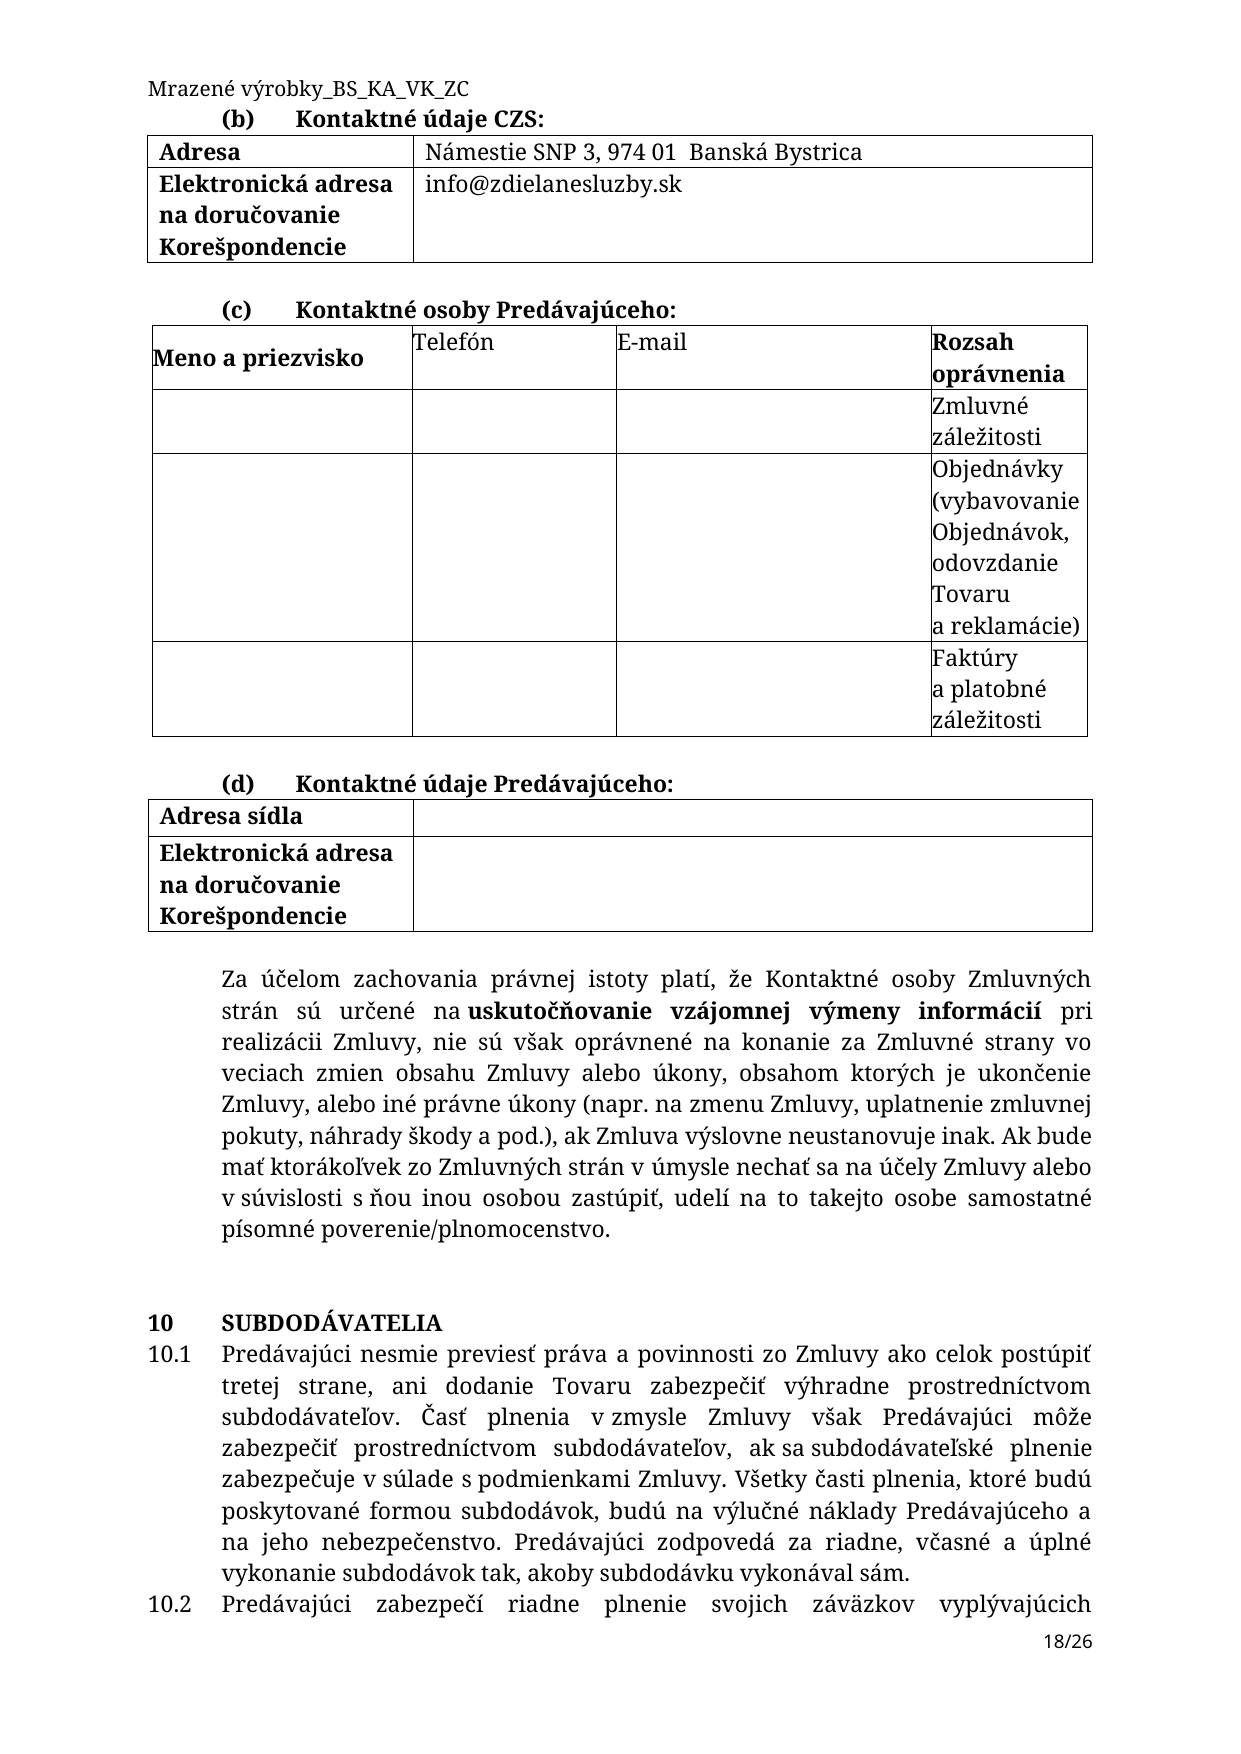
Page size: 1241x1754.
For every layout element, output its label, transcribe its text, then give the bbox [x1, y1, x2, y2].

table_cell Objednávky (vybavovanie Objednávok, odovzdanie Tovaru a reklamácie) [932, 454, 1087, 641]
table_header Adresa sídla [149, 800, 413, 836]
table_cell Elektronická adresa na doručovanie Korešpondencie [148, 168, 413, 262]
table_cell [153, 390, 412, 452]
text 10.1 Predávajúci nesmie previesť práva a povinnosti zo Zmluvy ako celok postúpiť tretej strane, ani dodanie Tovaru zabezpečiť výhradne prostredníctvom subdodávateľov. Časť plnenia v zmysle Zmluvy však Predávajúci môže zabezpečiť prostredníctvom subdodávateľov, ak sa subdodávateľské plnenie zabezpečuje v súlade s podmienkami Zmluvy. Všetky časti plnenia, ktoré budú poskytované formou subdodávok, budú na výlučné náklady Predávajúceho a na jeho nebezpečenstvo. Predávajúci zodpovedá za riadne, včasné a úplné vykonanie subdodávok tak, akoby subdodávku vykonával sám. [148, 1338, 1093, 1588]
table_cell [153, 454, 412, 641]
text (b) Kontaktné údaje CZS: [221, 103, 1093, 135]
table_header [414, 800, 1092, 836]
table_cell [414, 837, 1092, 931]
table_cell Zmluvné záležitosti [932, 390, 1087, 452]
table_header E-mail [617, 326, 931, 389]
table_cell [413, 454, 616, 641]
table_cell [617, 390, 931, 452]
table_header Meno a priezvisko [153, 326, 412, 389]
table_cell [413, 390, 616, 452]
table_header Rozsah oprávnenia [932, 326, 1087, 389]
table_cell Elektronická adresa na doručovanie Korešpondencie [149, 837, 413, 931]
table_cell info@zdielanesluzby.sk [414, 168, 1092, 262]
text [148, 1588, 1093, 1619]
text (d) Kontaktné údaje Predávajúceho: [221, 768, 1093, 799]
text 10 SUBDODÁVATELIA [148, 1307, 1093, 1338]
text Za účelom zachovania právnej istoty platí, že Kontaktné osoby Zmluvných strán sú určené na uskutočňovanie vzájomnej výmeny informácií pri realizácii Zmluvy, nie sú však oprávnené na konanie za Zmluvné strany vo veciach zmien obsahu Zmluvy alebo úkony, obsahom ktorých je ukončenie Zmluvy, alebo iné právne úkony (napr. na zmenu Zmluvy, uplatnenie zmluvnej pokuty, náhrady škody a pod.), ak Zmluva výslovne neustanovuje inak. Ak bude mať ktorákoľvek zo Zmluvných strán v úmysle nechať sa na účely Zmluvy alebo v súvislosti s ňou inou osobou zastúpiť, udelí na to takejto osobe samostatné písomné poverenie/plnomocenstvo. [221, 963, 1093, 1244]
table_cell [413, 642, 616, 736]
table_header Adresa [148, 136, 413, 167]
table_header Námestie SNP 3, 974 01 Banská Bystrica [414, 136, 1092, 167]
table_cell [617, 642, 931, 736]
table_header Telefón [413, 326, 616, 389]
table_cell Faktúry a platobné záležitosti [932, 642, 1087, 736]
table_cell [617, 454, 931, 641]
table_cell [153, 642, 412, 736]
text (c) Kontaktné osoby Predávajúceho: [221, 294, 1093, 325]
